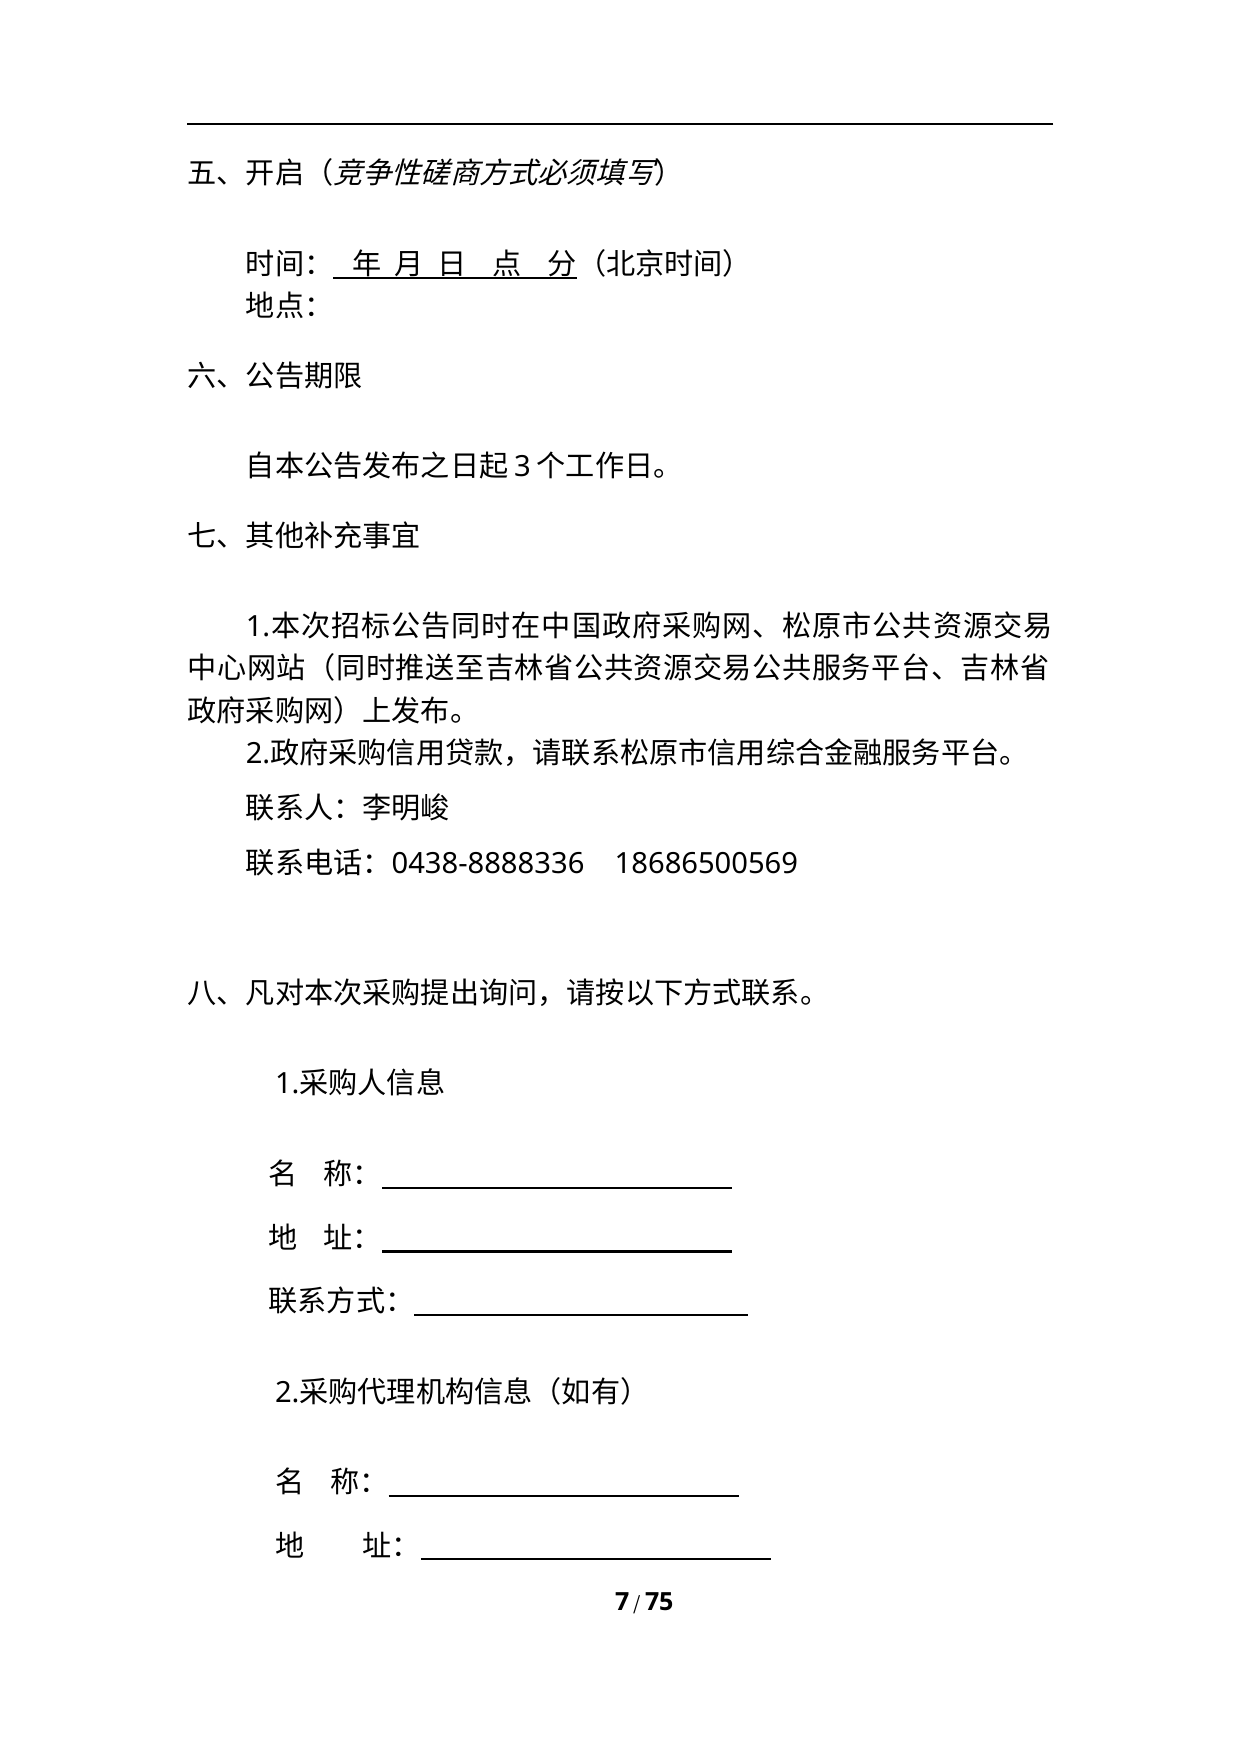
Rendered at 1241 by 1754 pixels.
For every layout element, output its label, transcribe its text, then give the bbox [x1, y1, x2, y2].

text 2.采购代理机构信息（如有） [187, 1368, 1053, 1411]
text 地点： [187, 283, 1053, 325]
text 2.政府采购信用贷款，请联系松原市信用综合金融服务平台。 [187, 730, 1053, 772]
text 时间： 年 月 日 点 分（北京时间） [187, 241, 1053, 283]
text 八、凡对本次采购提出询问，请按以下方式联系。 [187, 969, 1053, 1012]
text 联系人：李明峻 [187, 784, 1053, 827]
text 地 址： [268, 1214, 1053, 1256]
text 名 称： [187, 1459, 1053, 1501]
text 自本公告发布之日起3个工作日。 [187, 443, 1053, 485]
text 五、开启（竞争性磋商方式必须填写） [187, 150, 1053, 192]
text 联系方式： [268, 1278, 1053, 1320]
text 1.本次招标公告同时在中国政府采购网、松原市公共资源交易中心网站（同时推送至吉林省公共资源交易公共服务平台、吉林省政府采购网）上发布。 [187, 603, 1053, 730]
text 六、公告期限 [187, 352, 1053, 394]
text 联系电话：0438-8888336 18686500569 [187, 839, 1053, 882]
text 七、其他补充事宜 [187, 512, 1053, 554]
text 1.采购人信息 [187, 1060, 1053, 1102]
text 地 址： [187, 1522, 1053, 1564]
text 名 称： [268, 1151, 1053, 1193]
